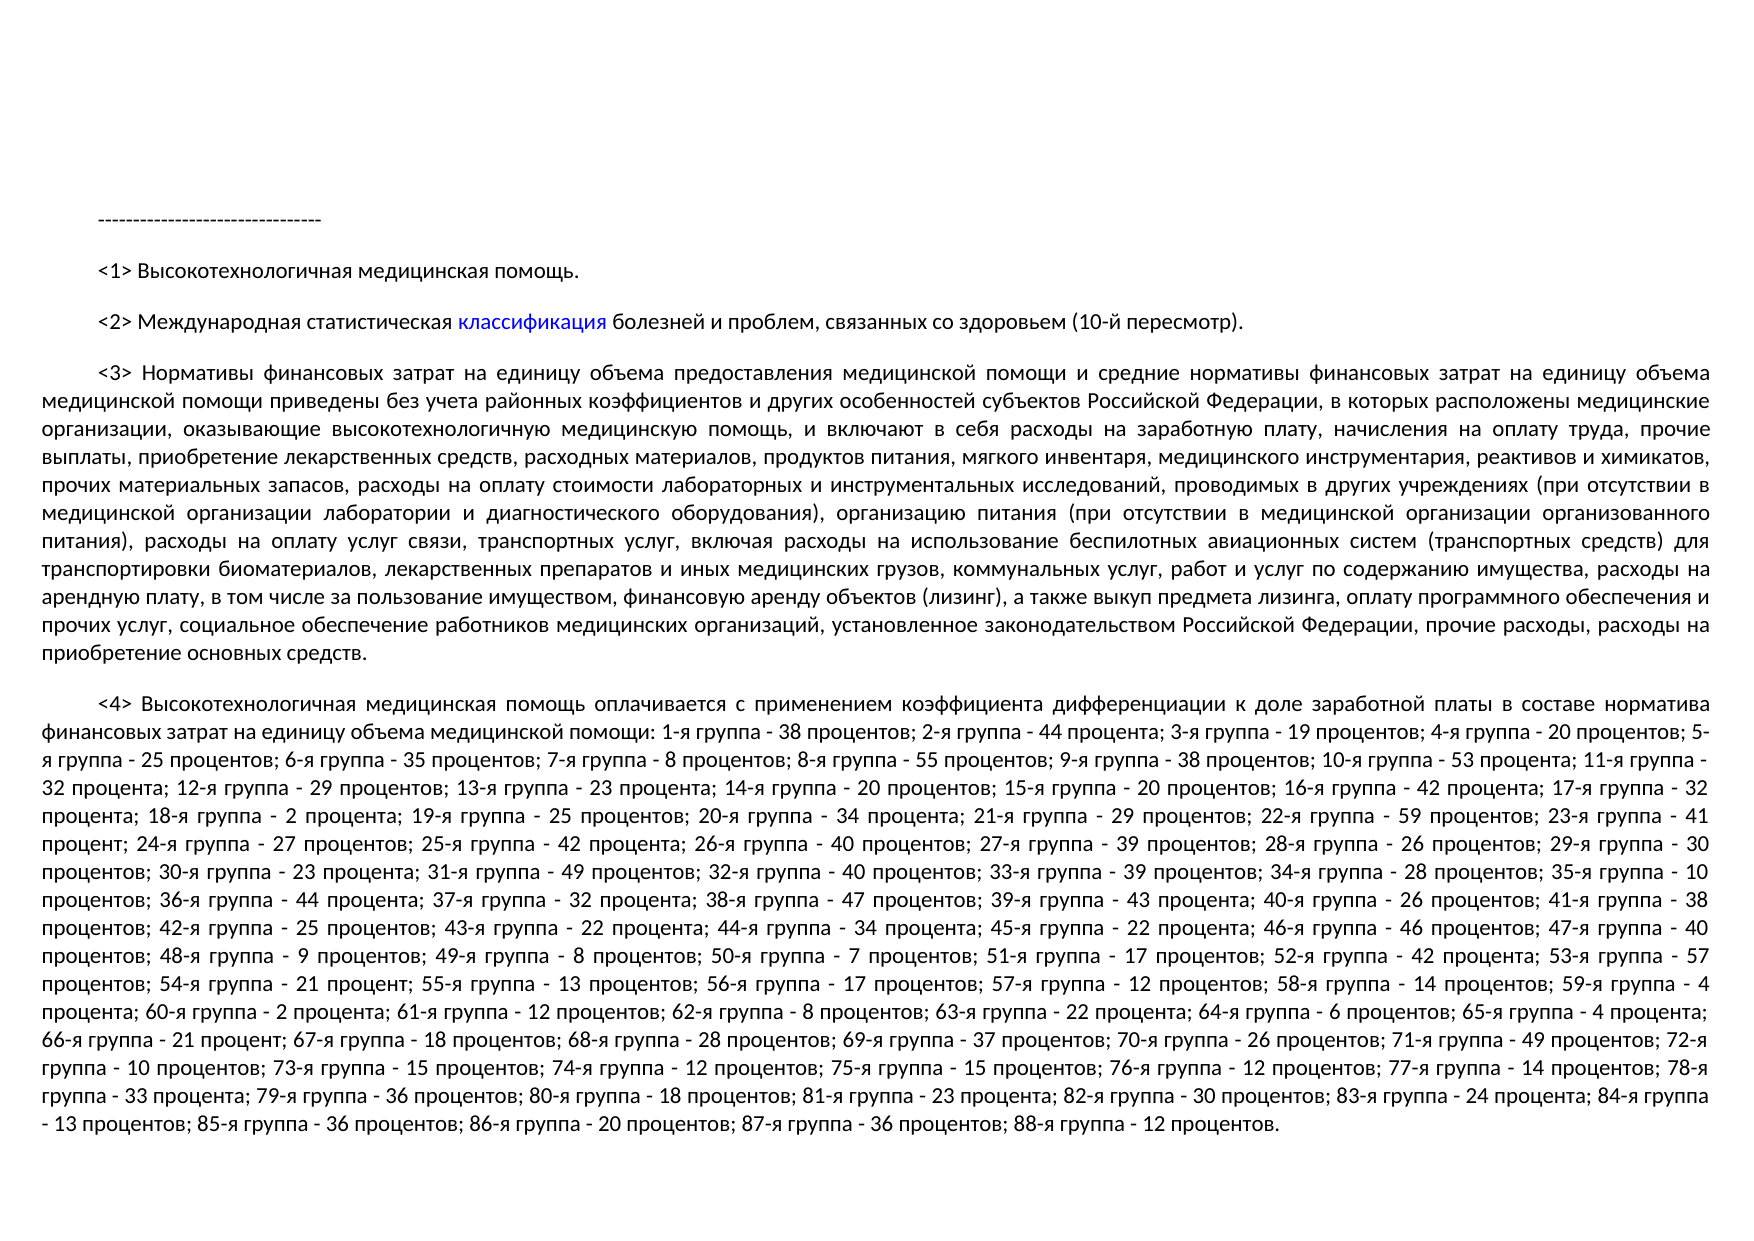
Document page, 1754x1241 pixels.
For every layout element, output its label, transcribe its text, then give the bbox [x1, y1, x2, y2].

text <2> Международная статистическая классификация болезней и проблем, связанных со здоровьем (10-й пересмотр). [41, 307, 1713, 335]
text <3> Нормативы финансовых затрат на единицу объема предоставления медицинской помощи и средние нормативы финансовых затрат на единицу объема медицинской помощи приведены без учета районных коэффициентов и других особенностей субъектов Российской Федерации, в которых расположены медицинские организации, оказывающие высокотехнологичную медицинскую помощь, и включают в себя расходы на заработную плату, начисления на оплату труда, прочие выплаты, приобретение лекарственных средств, расходных материалов, продуктов питания, мягкого инвентаря, медицинского инструментария, реактивов и химикатов, прочих материальных запасов, расходы на оплату стоимости лабораторных и инструментальных исследований, проводимых в других учреждениях (при отсутствии в медицинской организации лаборатории и диагностического оборудования), организацию питания (при отсутствии в медицинской организации организованного питания), расходы на оплату услуг связи, транспортных услуг, включая расходы на использование беспилотных авиационных систем (транспортных средств) для транспортировки биоматериалов, лекарственных препаратов и иных медицинских грузов, коммунальных услуг, работ и услуг по содержанию имущества, расходы на арендную плату, в том числе за пользование имуществом, финансовую аренду объектов (лизинг), а также выкуп предмета лизинга, оплату программного обеспечения и прочих услуг, социальное обеспечение работников медицинских организаций, установленное законодательством Российской Федерации, прочие расходы, расходы на приобретение основных средств. [41, 358, 1713, 666]
text <1> Высокотехнологичная медицинская помощь. [41, 256, 1713, 284]
text <4> Высокотехнологичная медицинская помощь оплачивается с применением коэффициента дифференциации к доле заработной платы в составе норматива финансовых затрат на единицу объема медицинской помощи: 1-я группа - 38 процентов; 2-я группа - 44 процента; 3-я группа - 19 процентов; 4-я группа - 20 процентов; 5-я группа - 25 процентов; 6-я группа - 35 процентов; 7-я группа - 8 процентов; 8-я группа - 55 процентов; 9-я группа - 38 процентов; 10-я группа - 53 процента; 11-я группа - 32 процента; 12-я группа - 29 процентов; 13-я группа - 23 процента; 14-я группа - 20 процентов; 15-я группа - 20 процентов; 16-я группа - 42 процента; 17-я группа - 32 процента; 18-я группа - 2 процента; 19-я группа - 25 процентов; 20-я группа - 34 процента; 21-я группа - 29 процентов; 22-я группа - 59 процентов; 23-я группа - 41 процент; 24-я группа - 27 процентов; 25-я группа - 42 процента; 26-я группа - 40 процентов; 27-я группа - 39 процентов; 28-я группа - 26 процентов; 29-я группа - 30 процентов; 30-я группа - 23 процента; 31-я группа - 49 процентов; 32-я группа - 40 процентов; 33-я группа - 39 процентов; 34-я группа - 28 процентов; 35-я группа - 10 процентов; 36-я группа - 44 процента; 37-я группа - 32 процента; 38-я группа - 47 процентов; 39-я группа - 43 процента; 40-я группа - 26 процентов; 41-я группа - 38 процентов; 42-я группа - 25 процентов; 43-я группа - 22 процента; 44-я группа - 34 процента; 45-я группа - 22 процента; 46-я группа - 46 процентов; 47-я группа - 40 процентов; 48-я группа - 9 процентов; 49-я группа - 8 процентов; 50-я группа - 7 процентов; 51-я группа - 17 процентов; 52-я группа - 42 процента; 53-я группа - 57 процентов; 54-я группа - 21 процент; 55-я группа - 13 процентов; 56-я группа - 17 процентов; 57-я группа - 12 процентов; 58-я группа - 14 процентов; 59-я группа - 4 процента; 60-я группа - 2 процента; 61-я группа - 12 процентов; 62-я группа - 8 процентов; 63-я группа - 22 процента; 64-я группа - 6 процентов; 65-я группа - 4 процента; 66-я группа - 21 процент; 67-я группа - 18 процентов; 68-я группа - 28 процентов; 69-я группа - 37 процентов; 70-я группа - 26 процентов; 71-я группа - 49 процентов; 72-я группа - 10 процентов; 73-я группа - 15 процентов; 74-я группа - 12 процентов; 75-я группа - 15 процентов; 76-я группа - 12 процентов; 77-я группа - 14 процентов; 78-я группа - 33 процента; 79-я группа - 36 процентов; 80-я группа - 18 процентов; 81-я группа - 23 процента; 82-я группа - 30 процентов; 83-я группа - 24 процента; 84-я группа - 13 процентов; 85-я группа - 36 процентов; 86-я группа - 20 процентов; 87-я группа - 36 процентов; 88-я группа - 12 процентов. [41, 689, 1713, 1137]
text -------------------------------- [41, 205, 1713, 233]
